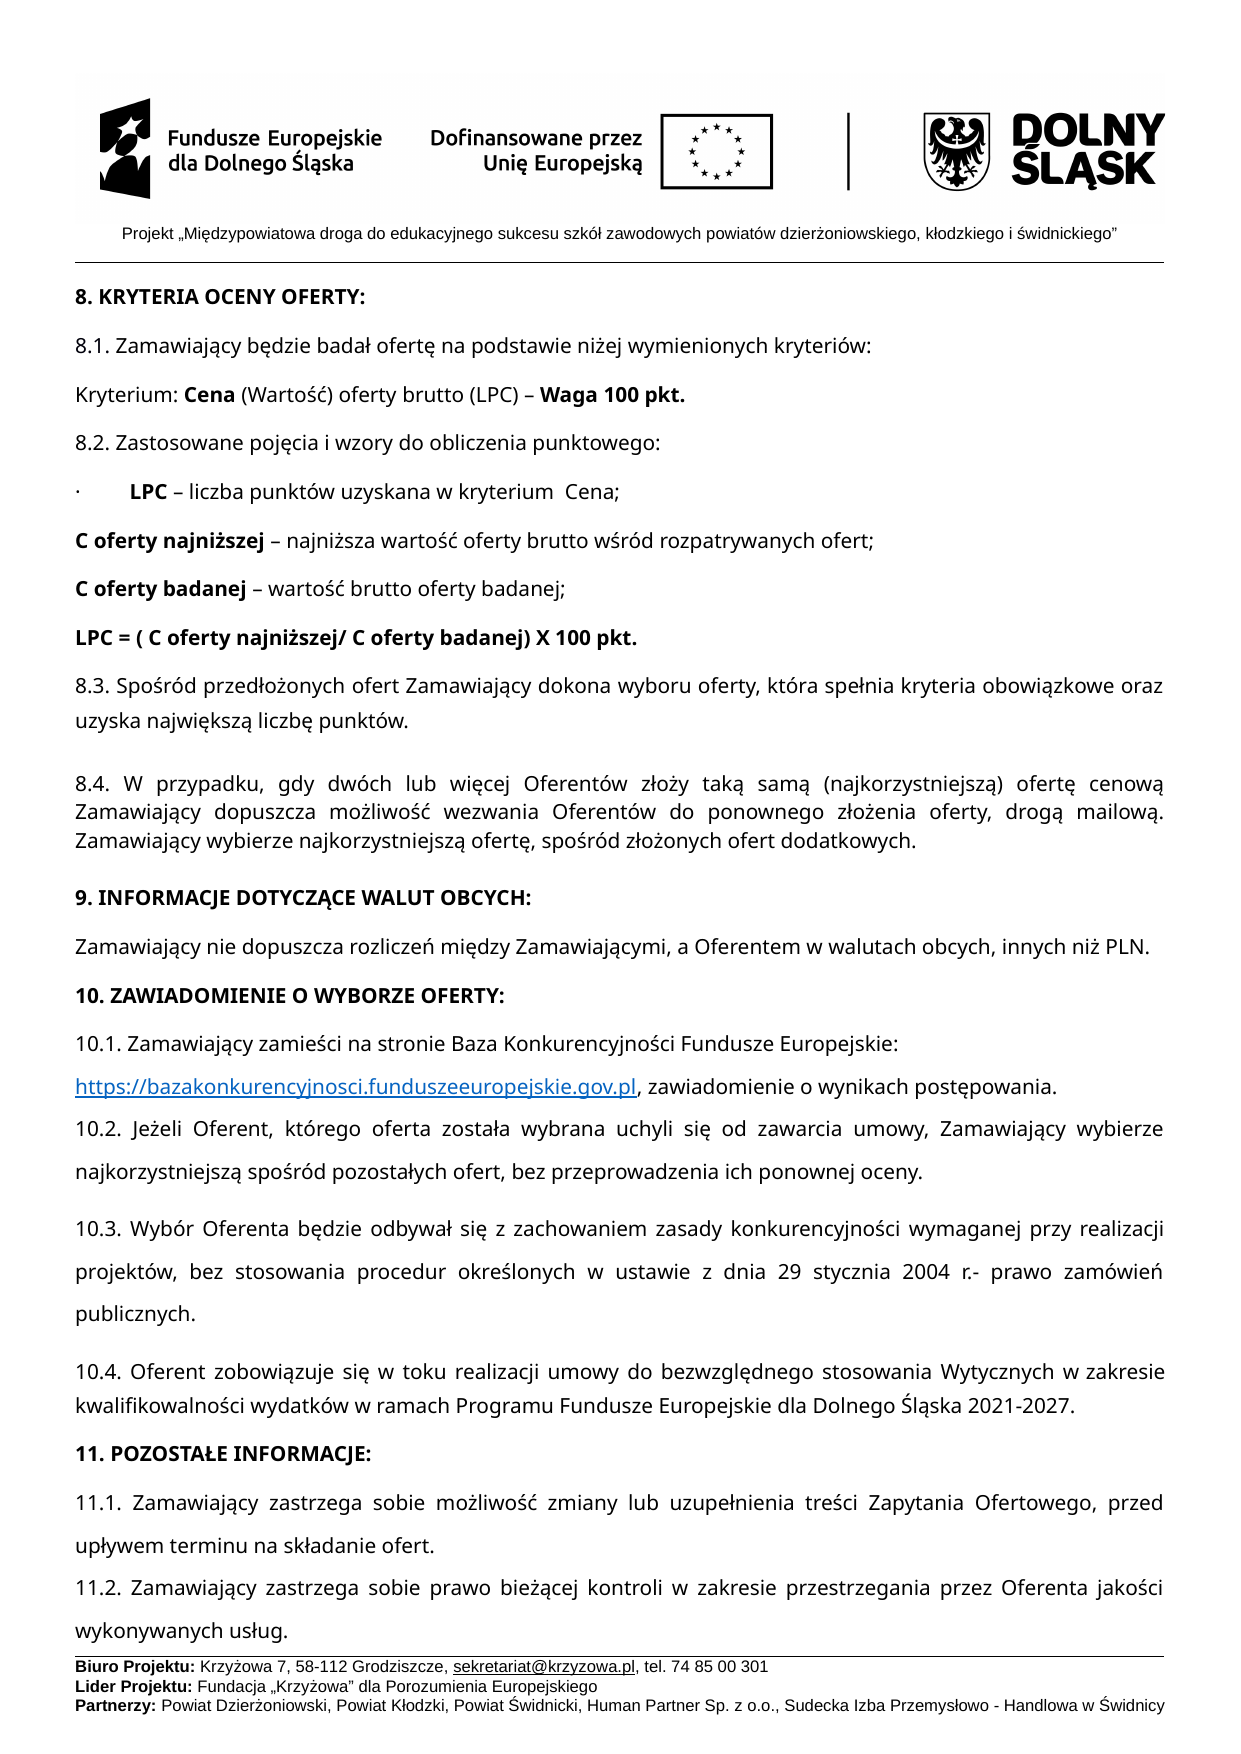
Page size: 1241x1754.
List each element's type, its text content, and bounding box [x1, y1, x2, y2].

text C oferty badanej – wartość brutto oferty badanej; [75, 574, 1165, 603]
text · LPC – liczba punktów uzyskana w kryterium Cena; [75, 477, 1165, 506]
text 8. KRYTERIA OCENY OFERTY: [75, 282, 1165, 311]
text 11.2. Zamawiający zastrzega sobie prawo bieżącej kontroli w zakresie przestrzegania przez Oferenta jakości wykonywanych usług. [75, 1573, 1165, 1644]
picture [75, 73, 1166, 224]
text Zamawiający nie dopuszcza rozliczeń między Zamawiającymi, a Oferentem w walutach obcych, innych niż PLN. [75, 932, 1165, 961]
text 8.3. Spośród przedłożonych ofert Zamawiający dokona wyboru oferty, która spełnia kryteria obowiązkowe oraz uzyska największą liczbę punktów. [75, 672, 1165, 734]
text 8.2. Zastosowane pojęcia i wzory do obliczenia punktowego: [75, 428, 1165, 457]
text 10. ZAWIADOMIENIE O WYBORZE OFERTY: [75, 981, 1165, 1009]
text 11. POZOSTAŁE INFORMACJE: [75, 1439, 1165, 1468]
text 11.1. Zamawiający zastrzega sobie możliwość zmiany lub uzupełnienia treści Zapytania Ofertowego, przed upływem terminu na składanie ofert. [75, 1488, 1165, 1559]
text 10.2. Jeżeli Oferent, którego oferta została wybrana uchyli się od zawarcia umowy, Zamawiający wybierze najkorzystniejszą spośród pozostałych ofert, bez przeprowadzenia ich ponownej oceny. [75, 1114, 1165, 1186]
text 10.3. Wybór Oferenta będzie odbywał się z zachowaniem zasady konkurencyjności wymaganej przy realizacji projektów, bez stosowania procedur określonych w ustawie z dnia 29 stycznia 2004 r.- prawo zamówień publicznych. [75, 1214, 1165, 1328]
text 8.1. Zamawiający będzie badał ofertę na podstawie niżej wymienionych kryteriów: [75, 331, 1165, 359]
text 10.4. Oferent zobowiązuje się w toku realizacji umowy do bezwzględnego stosowania Wytycznych w zakresie kwalifikowalności wydatków w ramach Programu Fundusze Europejskie dla Dolnego Śląska 2021-2027. [75, 1357, 1165, 1419]
text C oferty najniższej – najniższa wartość oferty brutto wśród rozpatrywanych ofert; [75, 526, 1165, 554]
text Kryterium: Cena (Wartość) oferty brutto (LPC) – Waga 100 pkt. [75, 380, 1165, 408]
text LPC = ( C oferty najniższej/ C oferty badanej) X 100 pkt. [75, 623, 1165, 651]
text 9. INFORMACJE DOTYCZĄCE WALUT OBCYCH: [75, 883, 1165, 912]
text 10.1. Zamawiający zamieści na stronie Baza Konkurencyjności Fundusze Europejskie: https://bazakonkurencyjnosci.funduszeeuropejskie.gov.pl, zawiadomienie o wynikach postępowania. [75, 1029, 1165, 1100]
text 8.4. W przypadku, gdy dwóch lub więcej Oferentów złoży taką samą (najkorzystniejszą) ofertę cenową Zamawiający dopuszcza możliwość wezwania Oferentów do ponownego złożenia oferty, drogą mailową. Zamawiający wybierze najkorzystniejszą ofertę, spośród złożonych ofert dodatkowych. [75, 769, 1165, 854]
